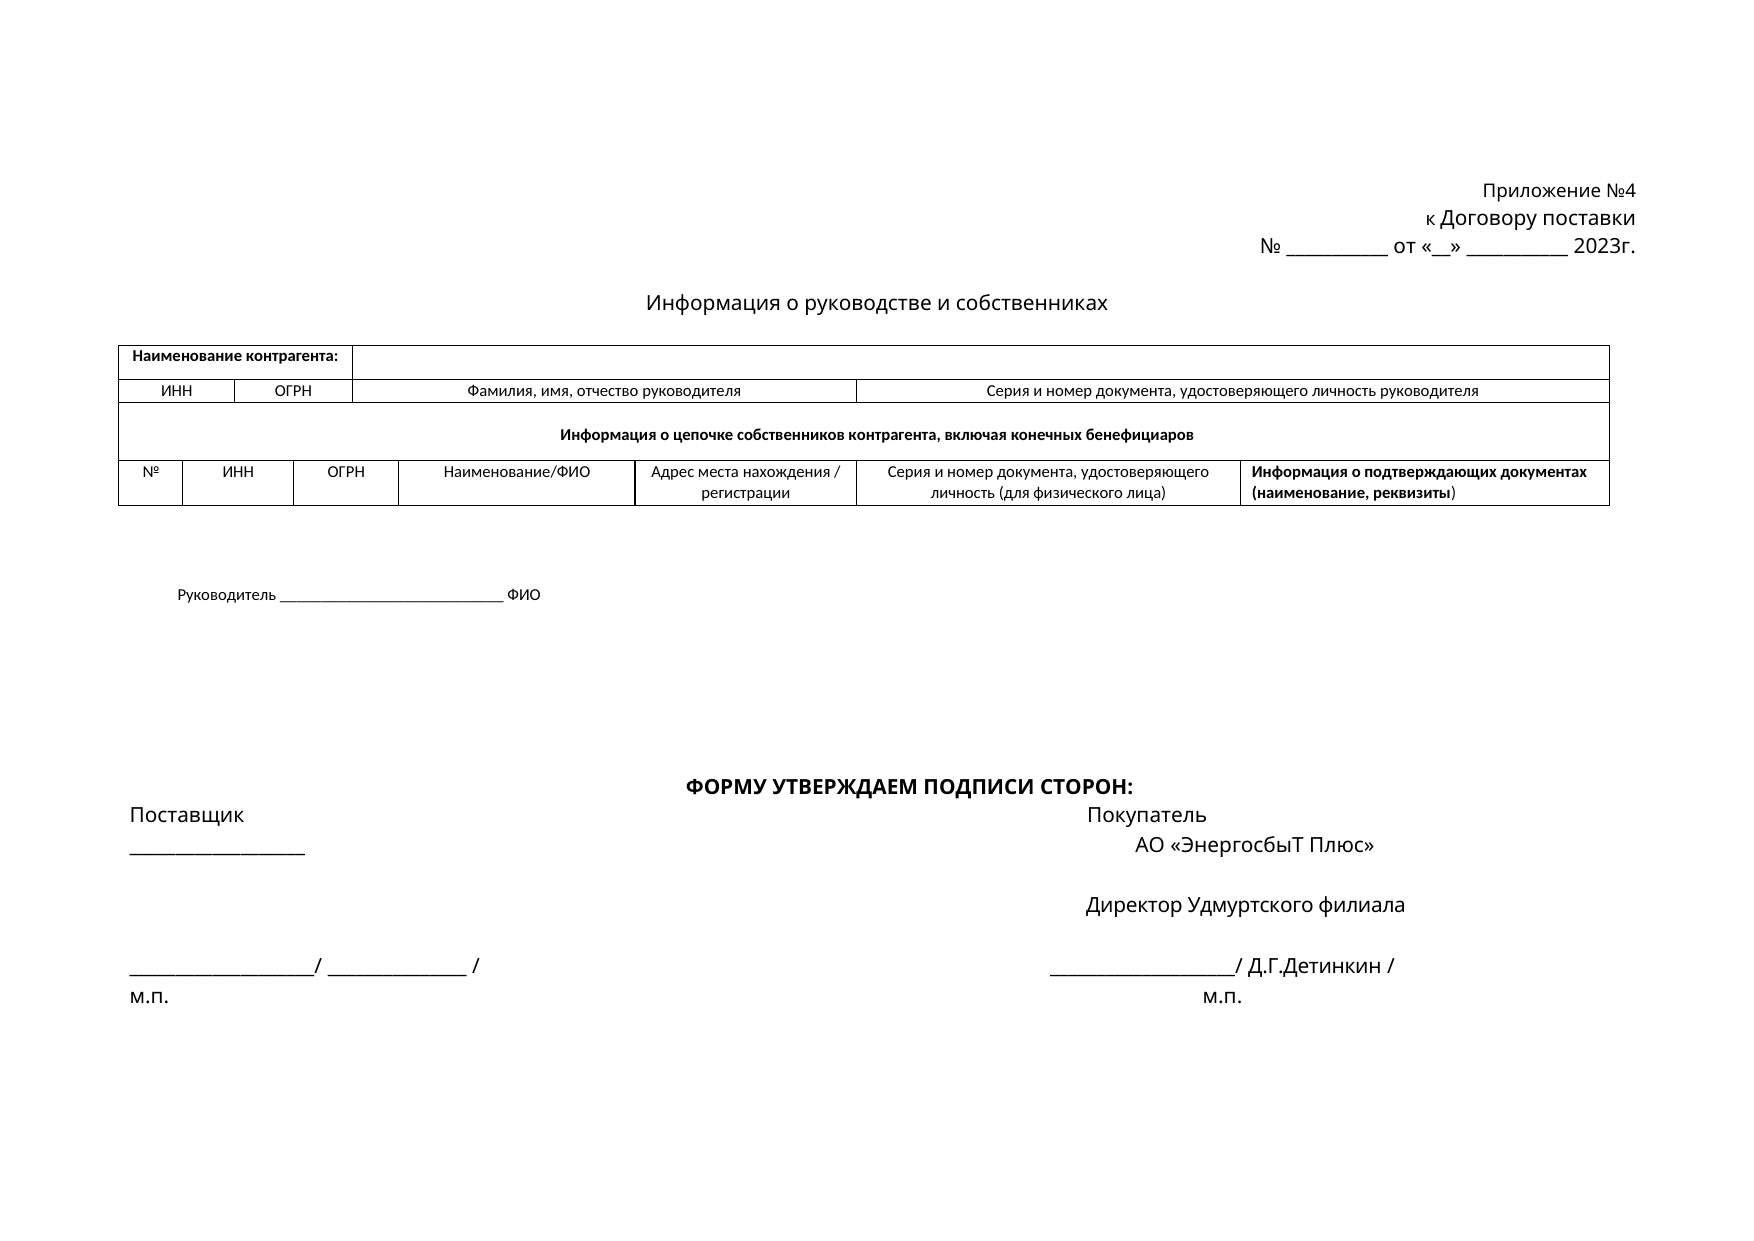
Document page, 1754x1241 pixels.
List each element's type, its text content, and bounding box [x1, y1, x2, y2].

text Информация о руководстве и собственниках [118, 288, 1636, 316]
table_cell ОГРН [235, 380, 352, 402]
table_header Покупатель АО «ЭнергосбыТ Плюс» Директор Удмуртского филиала ____________________/ Д.Г.Детинкин / м.п. [794, 800, 1650, 1011]
table_cell Серия и номер документа, удостоверяющего личность (для физического лица) [857, 461, 1240, 504]
table_cell Адрес места нахождения / регистрации [636, 461, 856, 504]
text к Договору поставки [118, 203, 1636, 231]
text Приложение №4 [118, 177, 1636, 203]
table_cell ИНН [119, 380, 234, 402]
table_cell Наименование/ФИО [399, 461, 634, 504]
table_cell Серия и номер документа, удостоверяющего личность руководителя [857, 380, 1609, 402]
table_cell Информация о цепочке собственников контрагента, включая конечных бенефициаров [119, 403, 1609, 460]
table_cell Информация о подтверждающих документах (наименование, реквизиты) [1241, 461, 1609, 504]
text № ___________ от «__» ___________ 2023г. [118, 231, 1636, 259]
table_cell ОГРН [294, 461, 398, 504]
table_header Поставщик ___________________ ____________________/ _______________ / м.п. [118, 800, 794, 1011]
table_cell № [119, 461, 182, 504]
table_cell Фамилия, имя, отчество руководителя [353, 380, 856, 402]
table_cell ИНН [183, 461, 293, 504]
table_header [353, 346, 1609, 379]
table_header Наименование контрагента: [119, 346, 352, 379]
text ФОРМУ УТВЕРЖДАЕМ ПОДПИСИ СТОРОН: [118, 772, 1636, 800]
text Руководитель ___________________________ ФИО [118, 584, 1636, 604]
